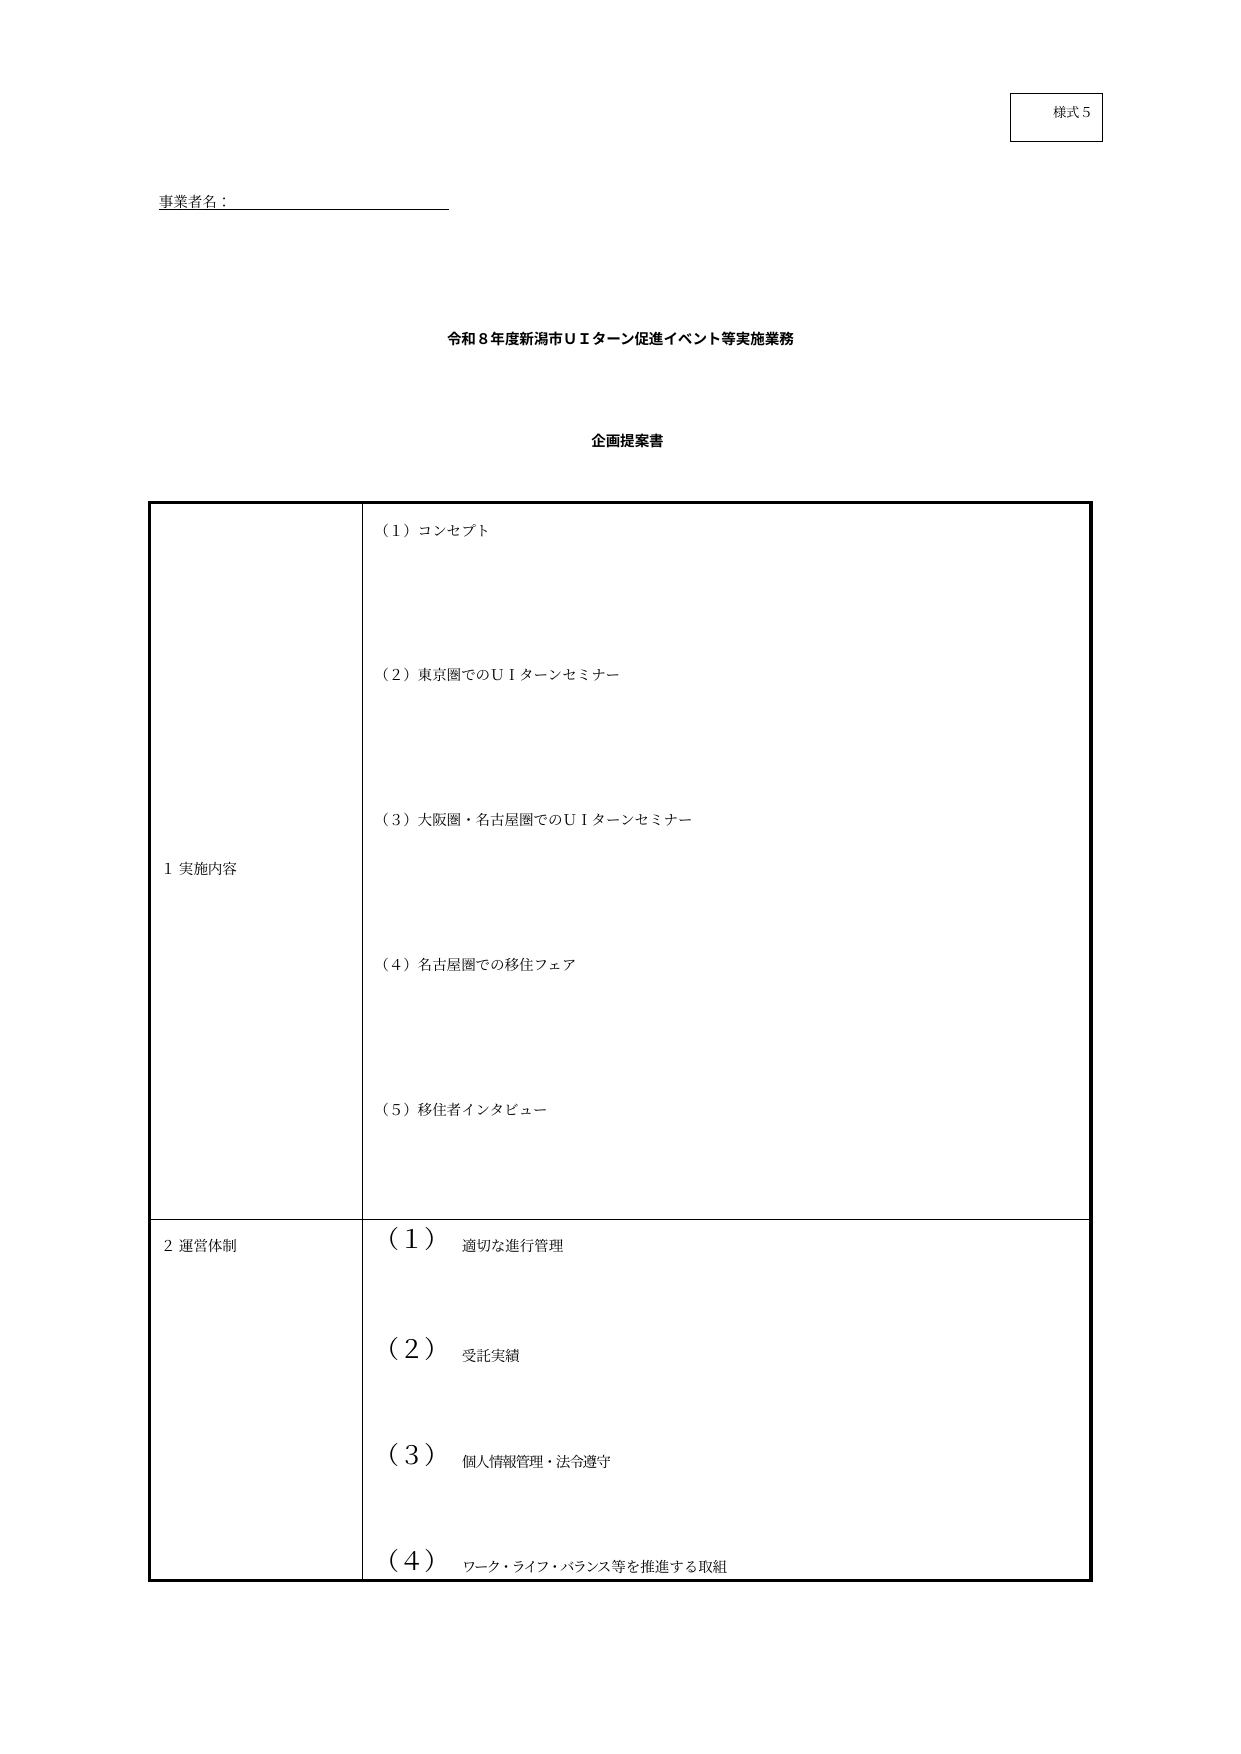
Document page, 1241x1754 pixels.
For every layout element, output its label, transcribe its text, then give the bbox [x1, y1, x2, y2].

text 事業者名： [148, 159, 1092, 228]
table_header １ 実施内容 [151, 504, 362, 1219]
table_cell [363, 1220, 1089, 1578]
text 企画提案書 [148, 399, 1092, 467]
text 令和８年度新潟市ＵＩターン促進イベント等実施業務 [148, 296, 1092, 364]
table_header （１）コンセプト （２）東京圏でのＵＩターンセミナー （３）大阪圏・名古屋圏でのＵＩターンセミナー （４）名古屋圏での移住フェア （５）移住者インタビュー [363, 504, 1089, 1219]
table_cell ２ 運営体制 [151, 1220, 362, 1578]
